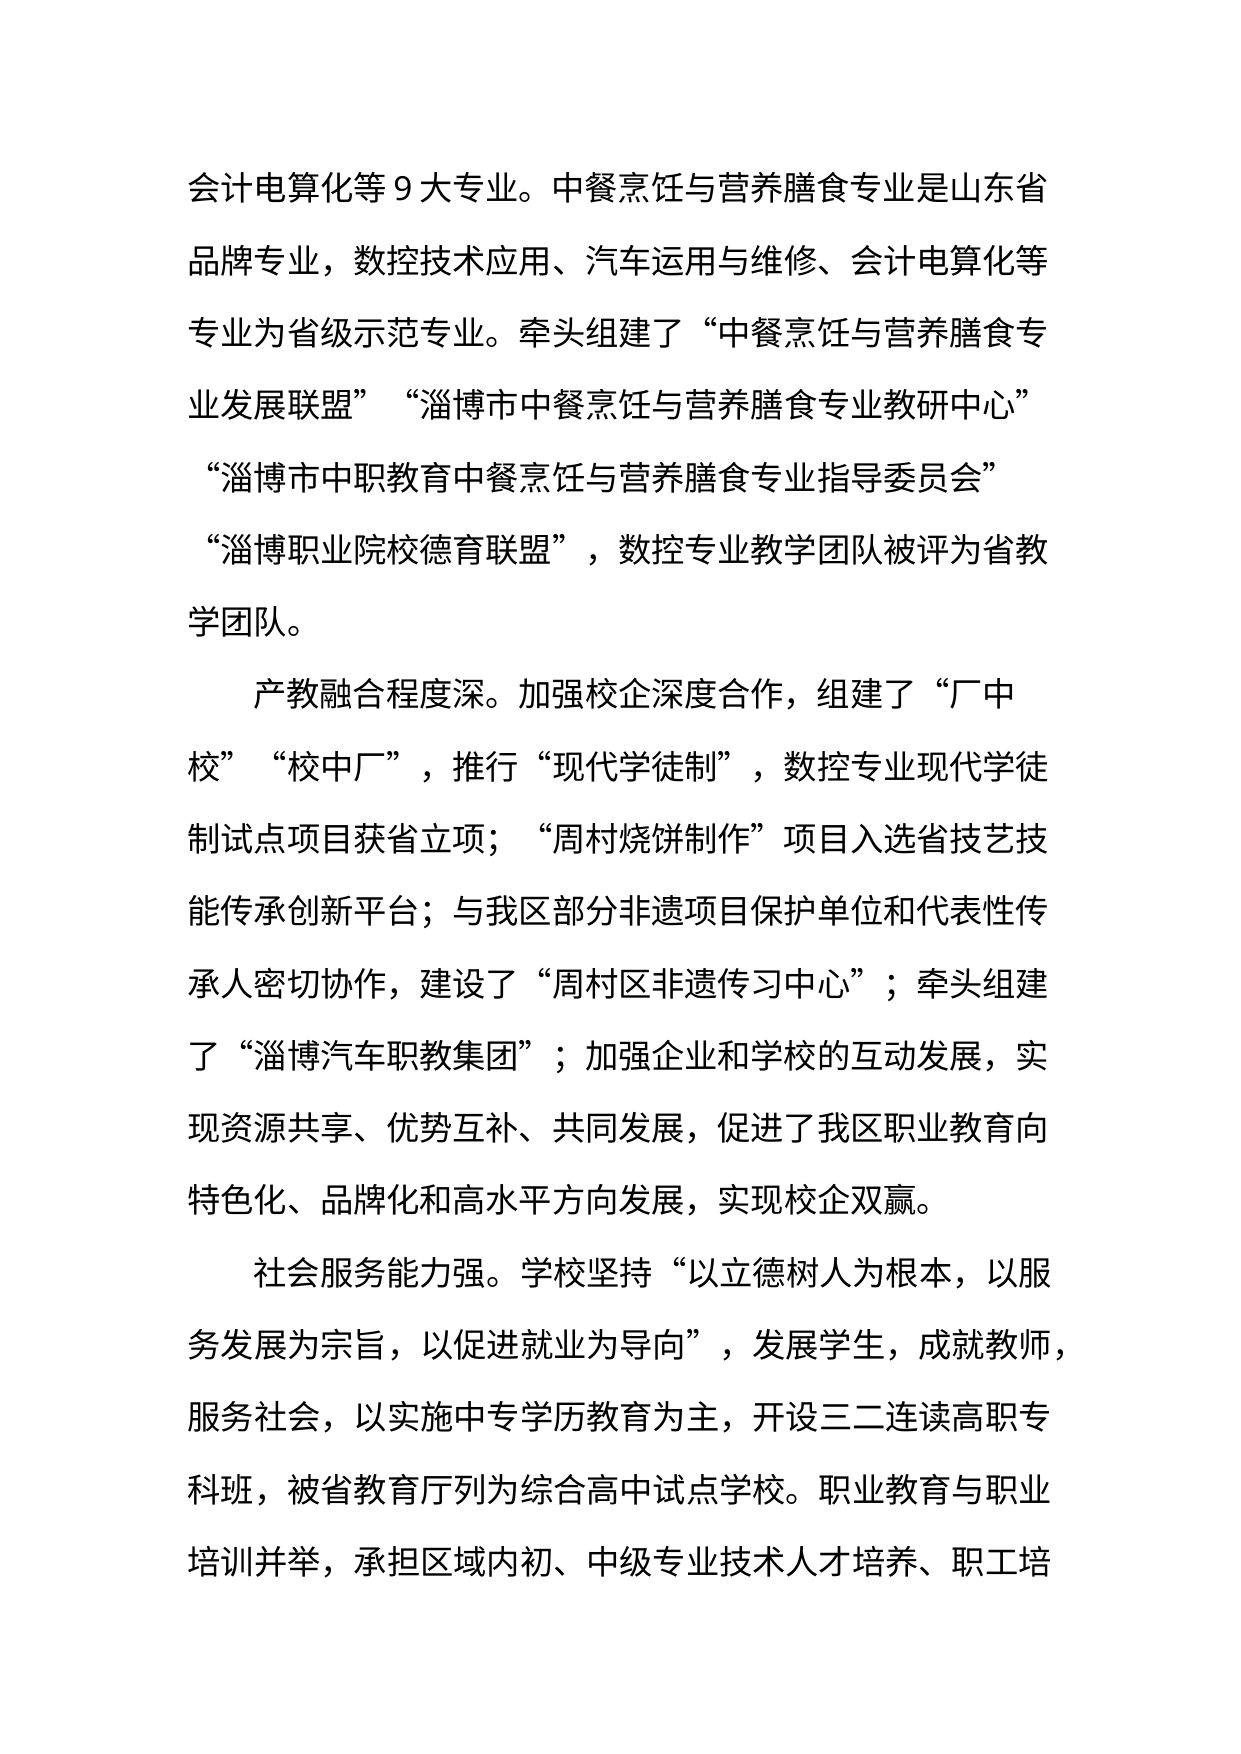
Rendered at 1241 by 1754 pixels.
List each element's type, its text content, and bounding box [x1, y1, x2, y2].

text 产教融合程度深。加强校企深度合作，组建了“厂中校”“校中厂”，推行“现代学徒制”，数控专业现代学徒制试点项目获省立项；“周村烧饼制作”项目入选省技艺技能传承创新平台；与我区部分非遗项目保护单位和代表性传承人密切协作，建设了“周村区非遗传习中心”；牵头组建了“淄博汽车职教集团”；加强企业和学校的互动发展，实现资源共享、优势互补、共同发展，促进了我区职业教育向特色化、品牌化和高水平方向发展，实现校企双赢。 [187, 668, 1053, 1222]
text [187, 1247, 1053, 1584]
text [187, 162, 1053, 644]
